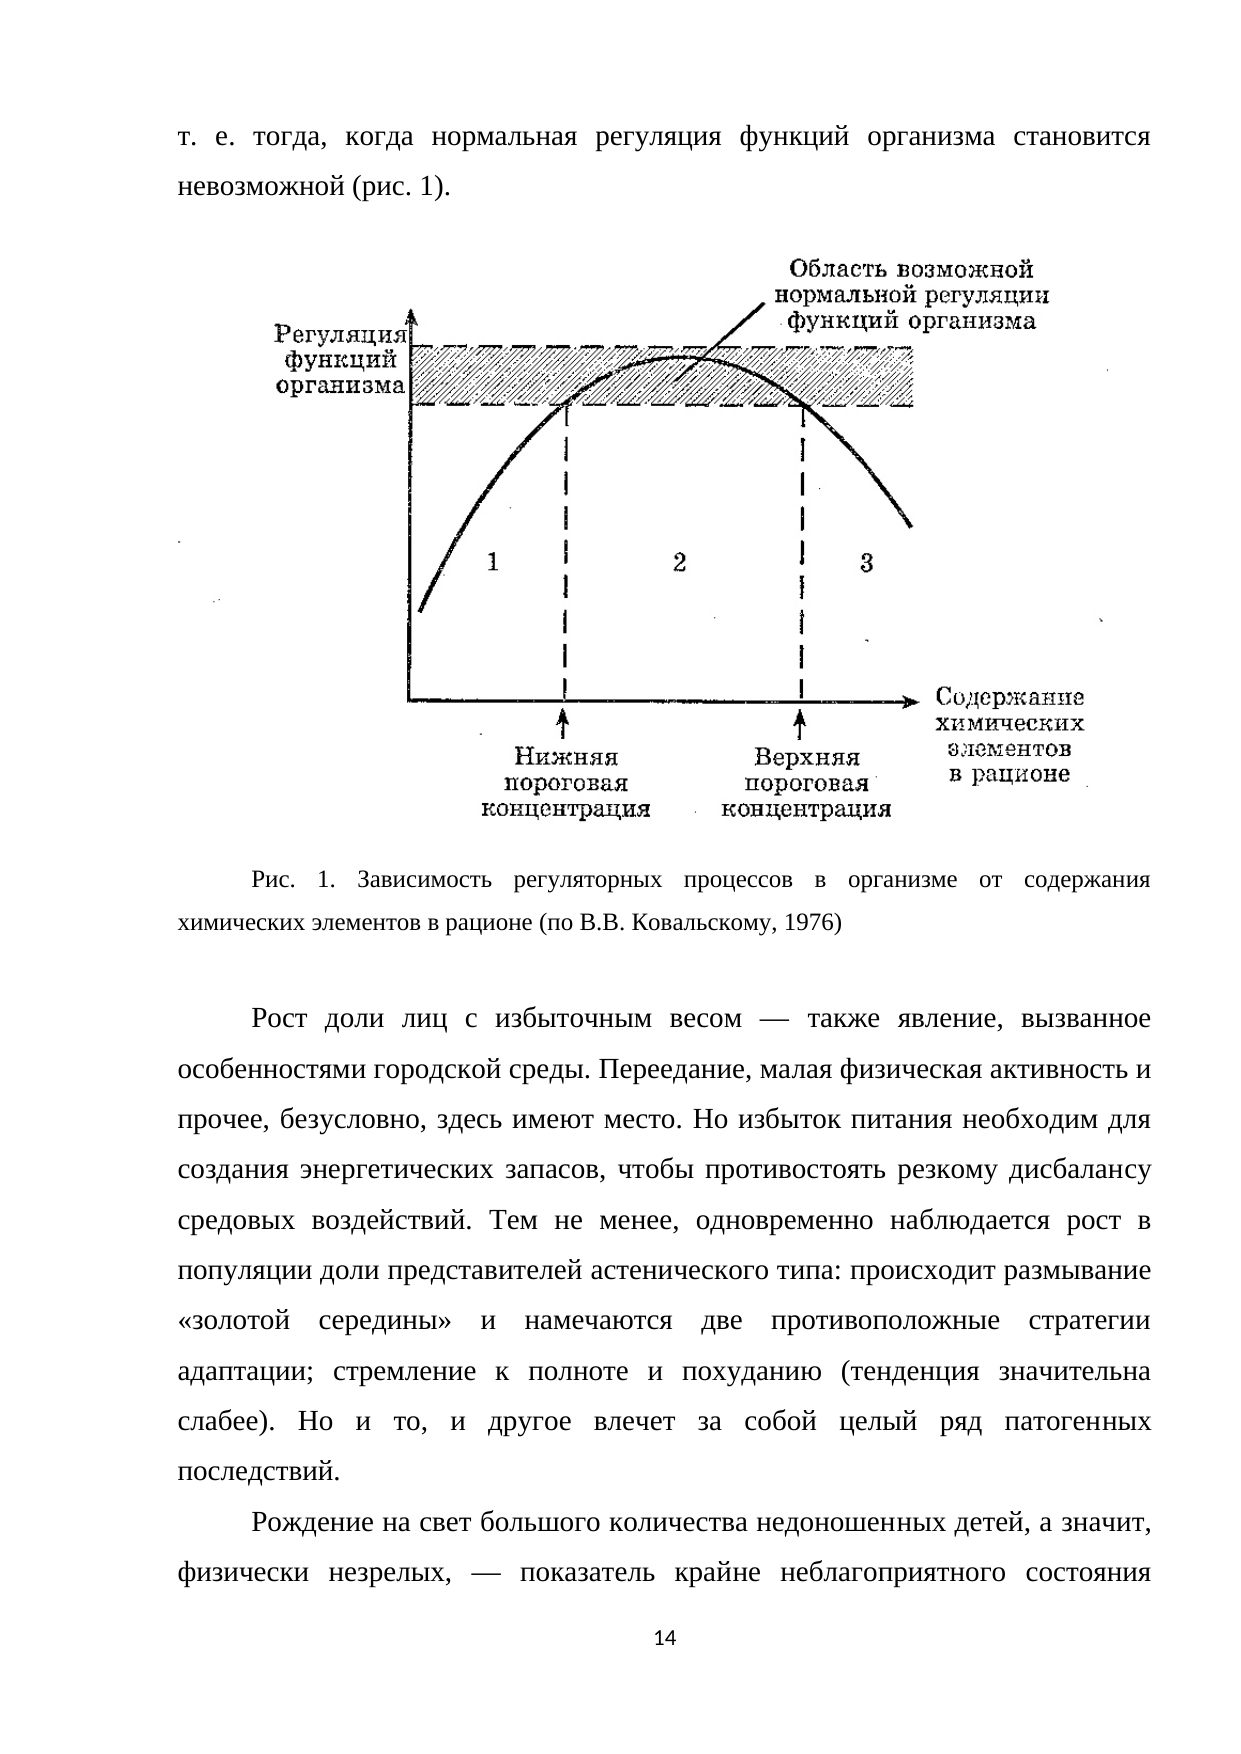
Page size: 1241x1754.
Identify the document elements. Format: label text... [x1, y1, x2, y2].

text Рис. 1. Зависимость регуляторных процессов в организме от содержания химических элементов в рационе (по В.В. Ковальскому, 1976) [177, 864, 1152, 936]
picture [177, 218, 1153, 850]
text Рост доли лиц с избыточным весом — также явление, вызванное особенностями городской среды. Переедание, малая физическая активность и прочее, безусловно, здесь имеют место. Но избыток питания необходим для создания энергетических запасов, чтобы противостоять резкому дисбалансу средовых воздействий. Тем не менее, одновременно наблюдается рост в популяции доли представителей астенического типа: происходит размывание «золотой середины» и намечаются две противоположные стратегии адаптации; стремление к полноте и похуданию (тенденция значительна слабее). Но и то, и другое влечет за собой целый ряд патогенных последствий. [177, 1001, 1152, 1487]
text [177, 1504, 1152, 1588]
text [177, 118, 1152, 202]
